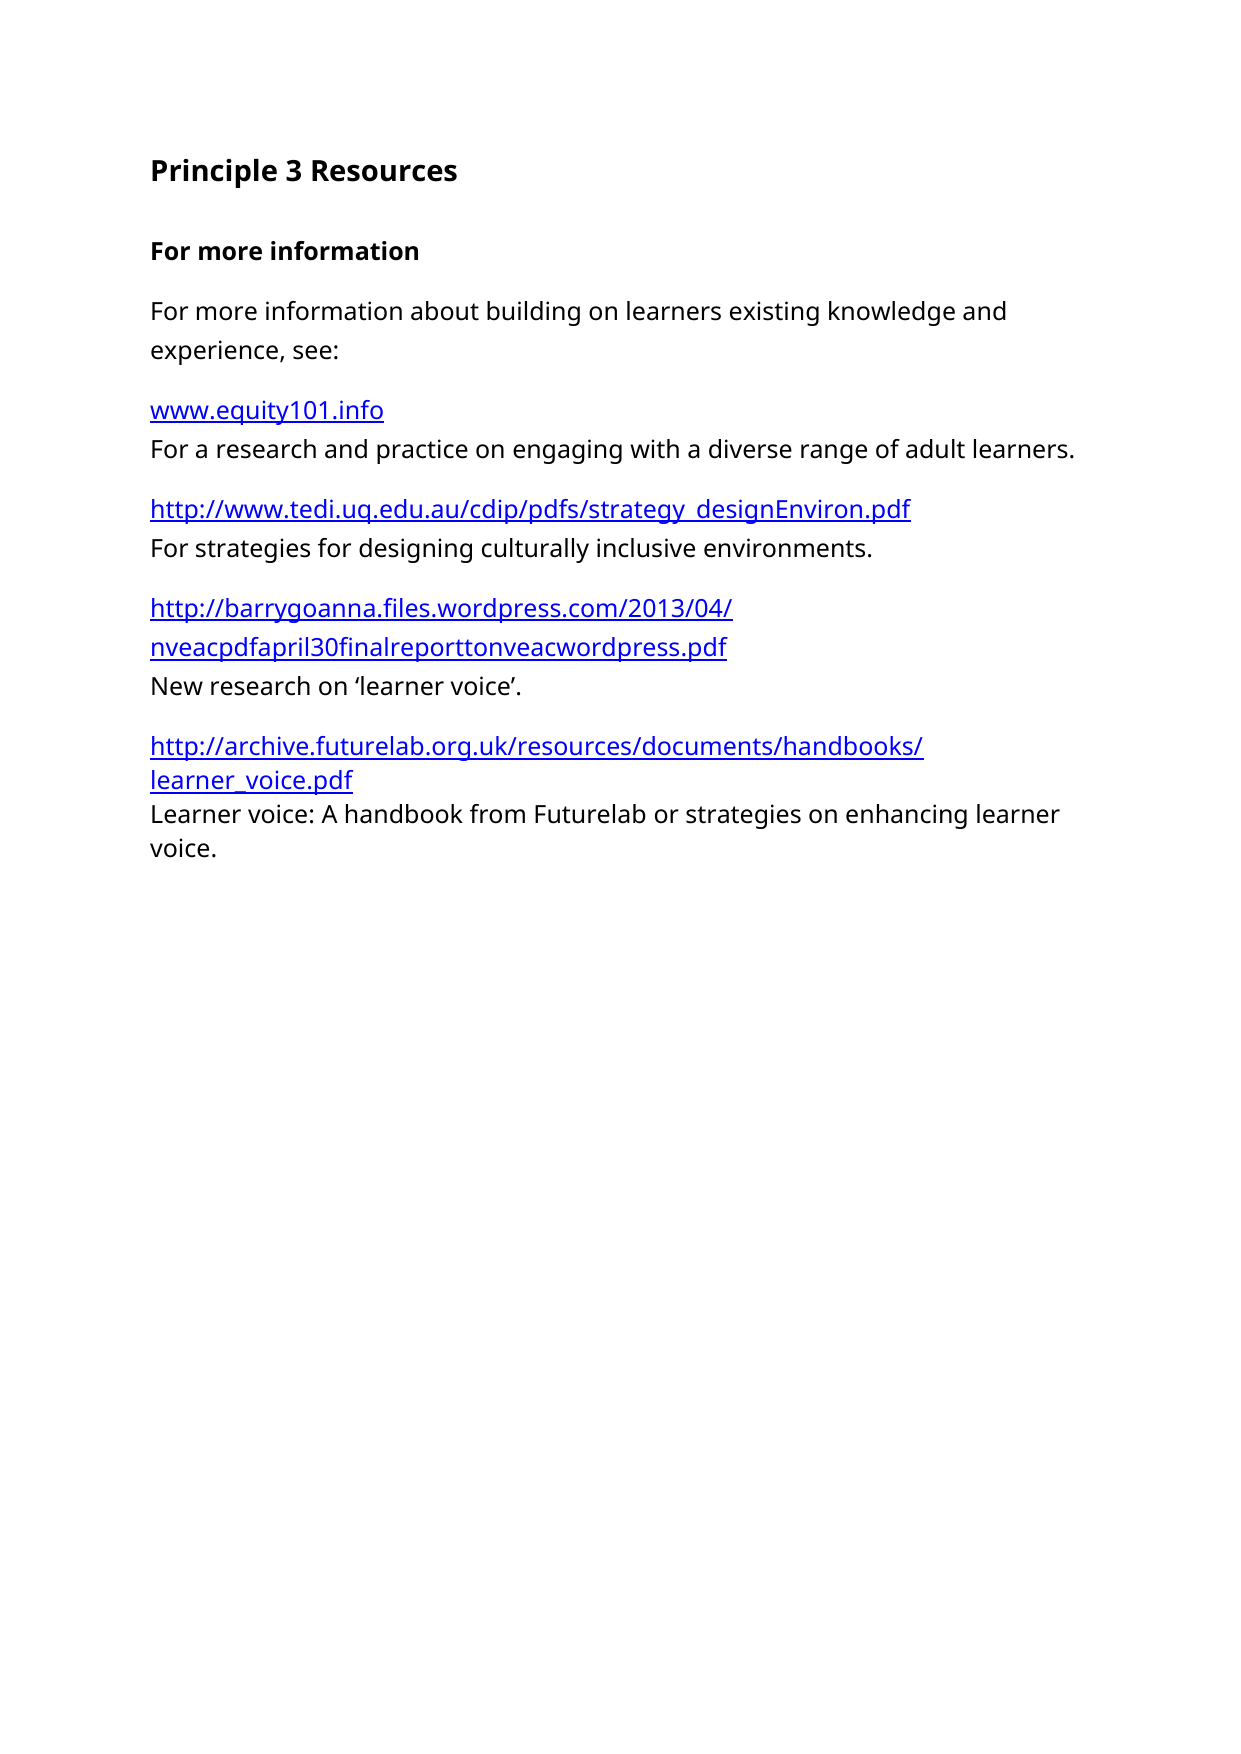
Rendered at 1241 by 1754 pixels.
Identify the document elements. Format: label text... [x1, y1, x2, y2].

text For more information about building on learners existing knowledge and experience, see: [150, 293, 1090, 366]
text http://barrygoanna.files.wordpress.com/2013/04/nveacpdfapril30finalreporttonveacwordpress.pdf New research on ‘learner voice’. [150, 591, 1090, 703]
text http://www.tedi.uq.edu.au/cdip/pdfs/strategy_designEnviron.pdf For strategies for designing culturally inclusive environments. [150, 491, 1090, 565]
text www.equity101.info For a research and practice on engaging with a diverse range of adult learners. [150, 392, 1090, 466]
subtitle Principle 3 Resources [150, 150, 1090, 190]
text http://archive.futurelab.org.uk/resources/documents/handbooks/learner_voice.pdf Learner voice: A handbook from Futurelab or strategies on enhancing learner voice. [150, 729, 1090, 865]
subtitle For more information [150, 233, 1090, 267]
